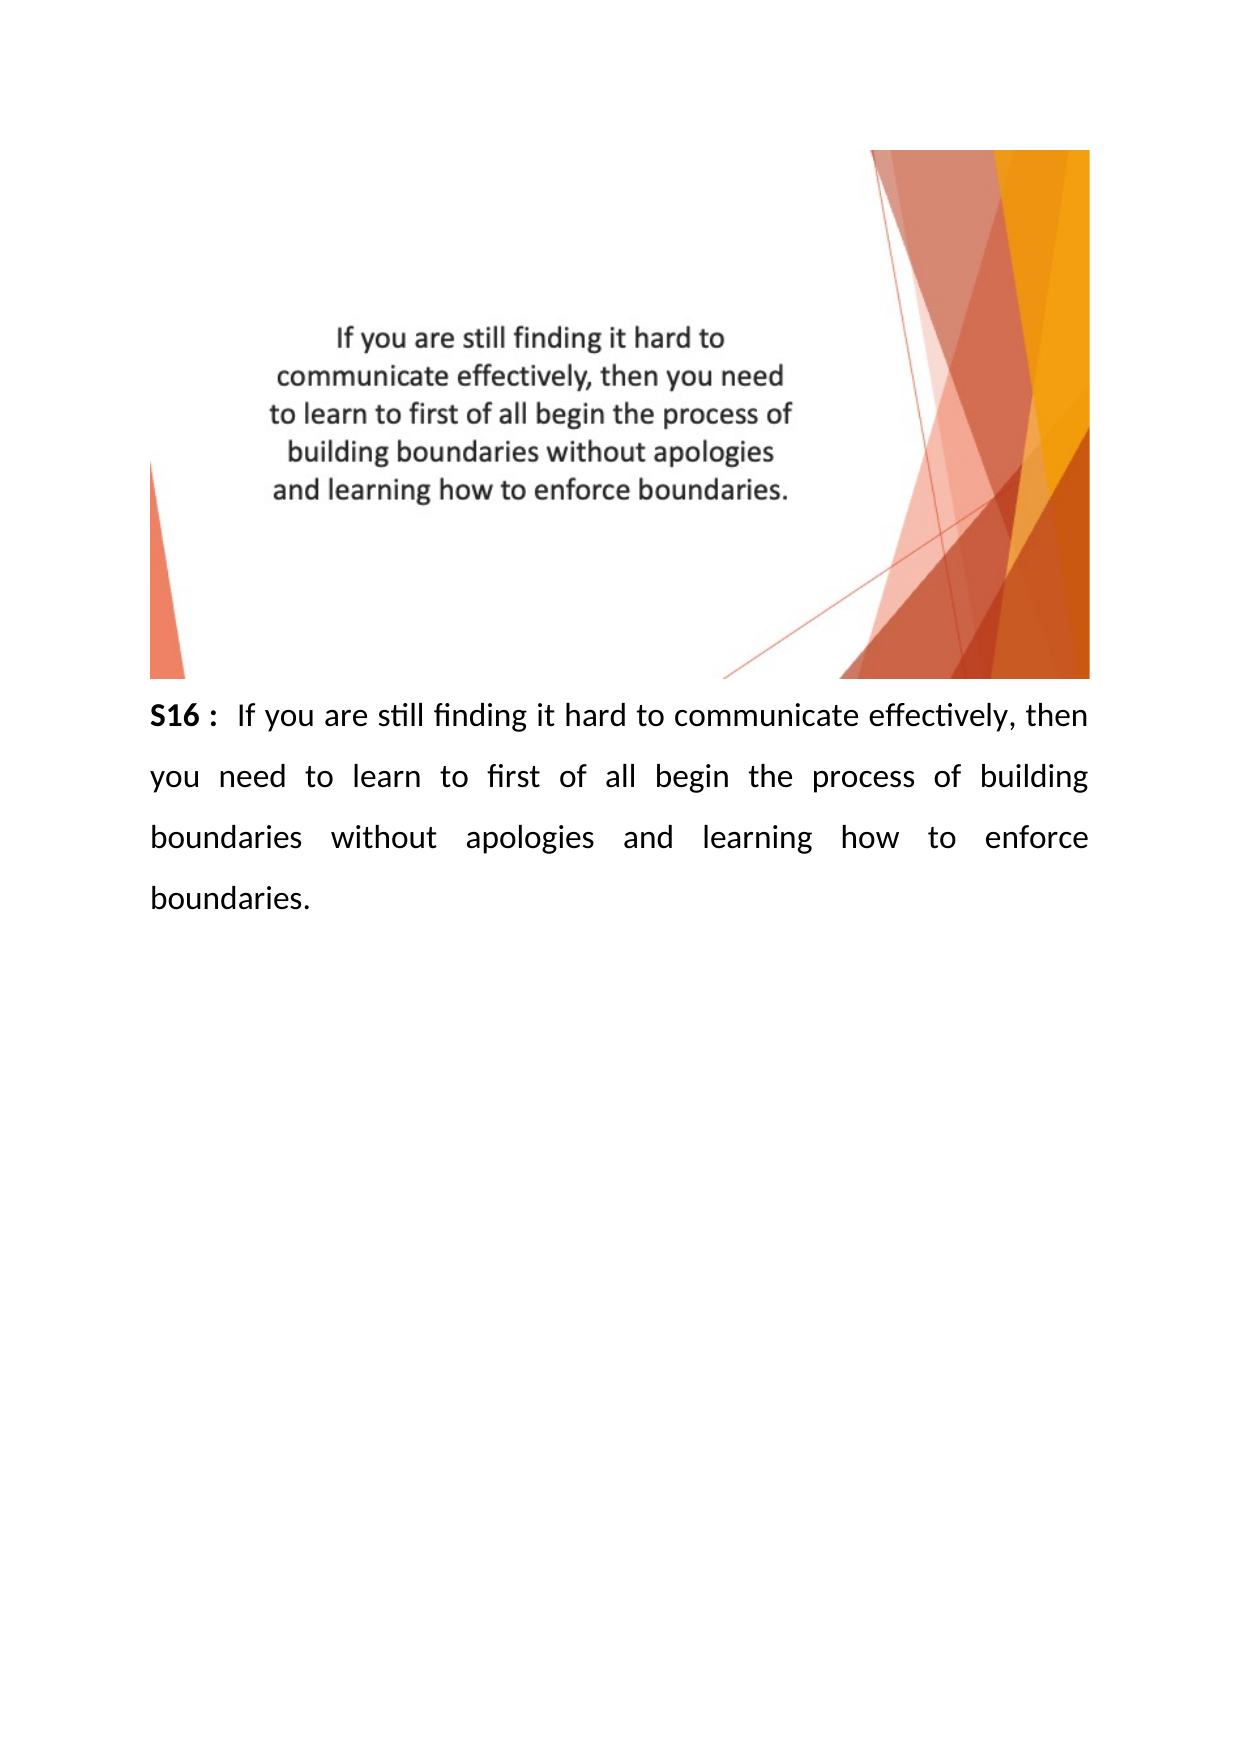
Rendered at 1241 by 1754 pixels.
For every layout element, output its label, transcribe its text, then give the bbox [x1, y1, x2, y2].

text S16 : If you are still finding it hard to communicate effectively, then you need to learn to first of all begin the process of building boundaries without apologies and learning how to enforce boundaries. [150, 694, 1090, 918]
picture [150, 150, 1090, 679]
